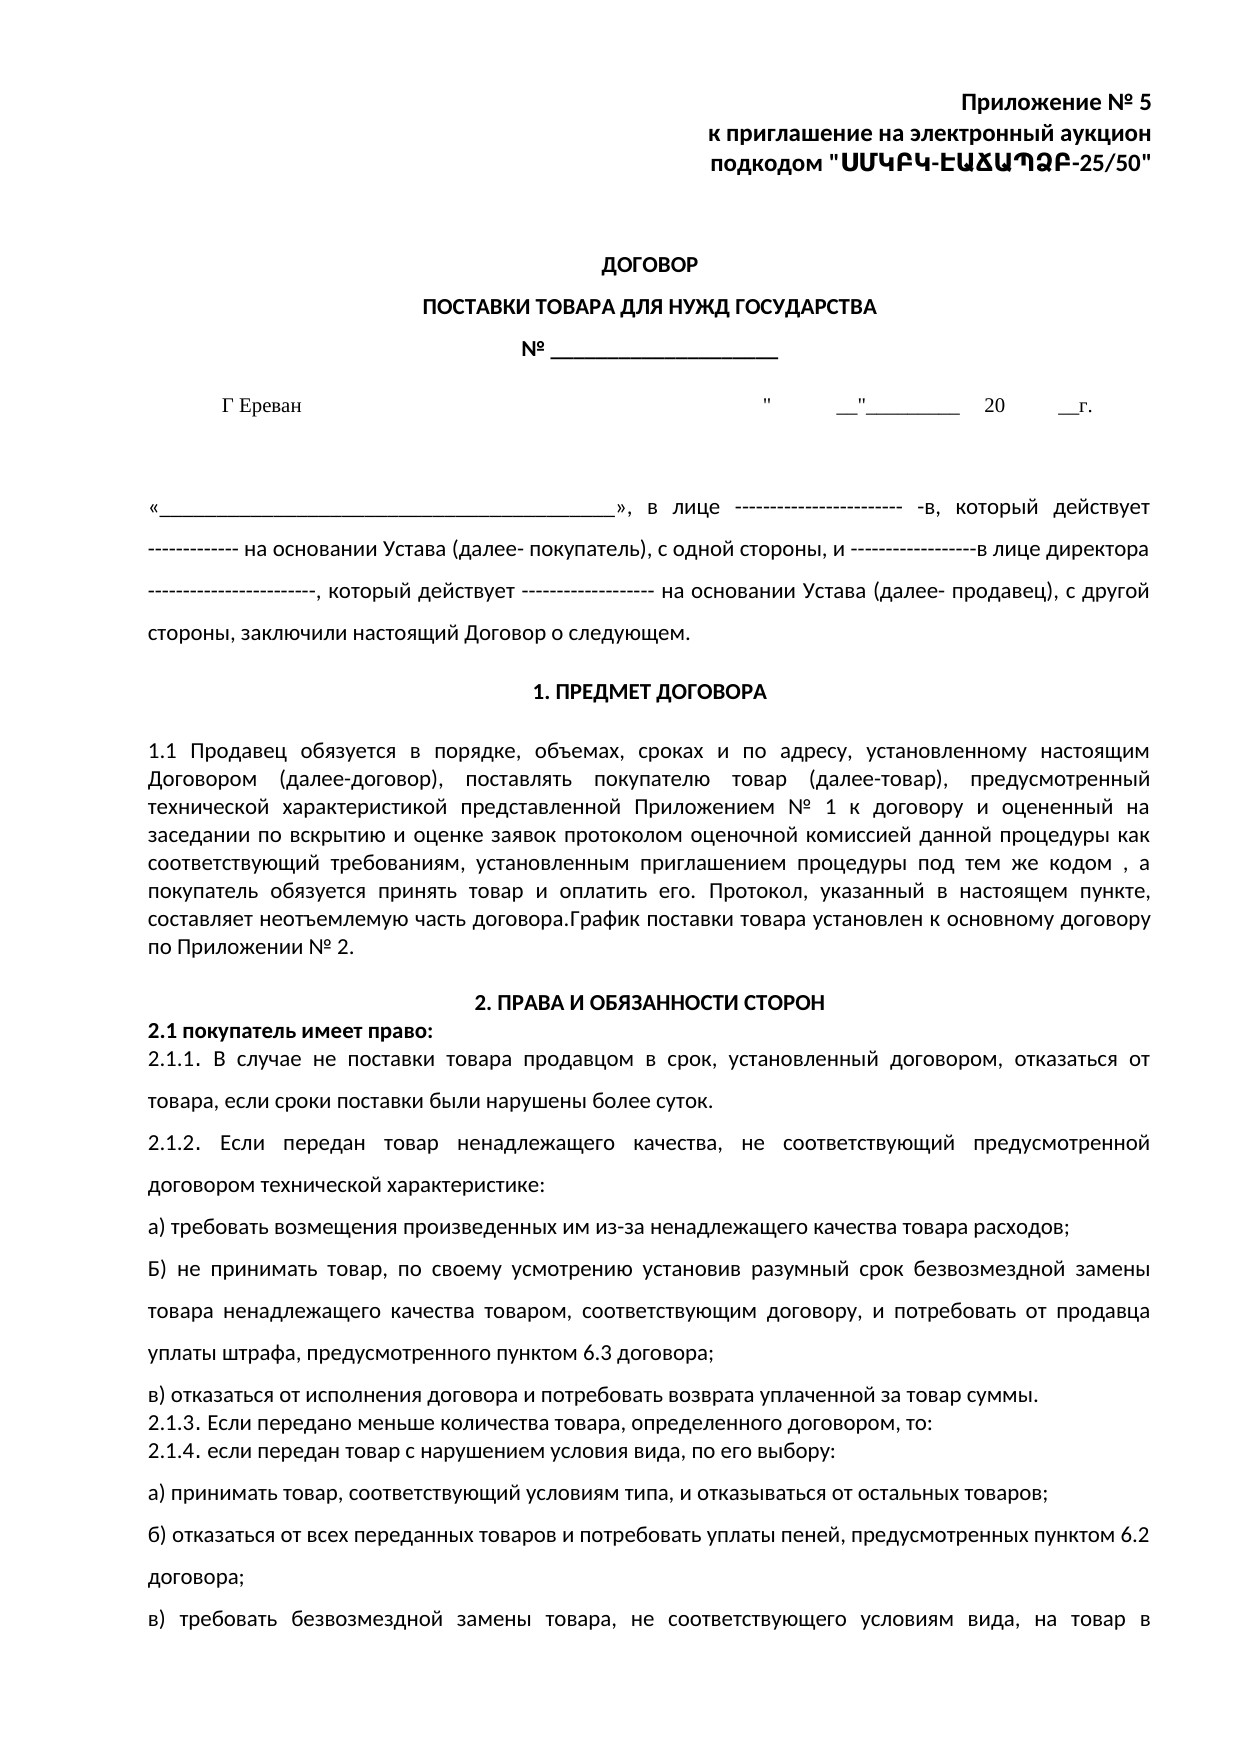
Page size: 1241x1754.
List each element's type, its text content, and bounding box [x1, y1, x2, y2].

text ПОСТАВКИ ТОВАРА ДЛЯ НУЖД ГОСУДАРСТВА [148, 292, 1152, 321]
text подкодом "ՍՄԿԲԿ-ԷԱՃԱՊՁԲ-25/50" [177, 147, 1152, 178]
text 1.1 Продавец обязуется в порядке, объемах, сроках и по адресу, установленному настоящим Договором (далее-договор), поставлять покупателю товар (далее-товар), предусмотренный технической характеристикой представленной Приложением № 1 к договору и оцененный на заседании по вскрытию и оценке заявок протоколом оценочной комиссией данной процедуры как соответствующий требованиям, установленным приглашением процедуры под тем же кодом , а покупатель обязуется принять товар и оплатить его. Протокол, указанный в настоящем пункте, составляет неотъемлемую часть договора.График поставки товара установлен к основному договору по Приложении № 2. [148, 736, 1152, 960]
list б) отказаться от всех переданных товаров и потребовать уплаты пеней, предусмотренных пунктом 6.2 договора; [148, 1520, 1152, 1590]
text к приглашение на электронный аукцион [177, 117, 1152, 147]
text в) отказаться от исполнения договора и потребовать возврата уплаченной за товар суммы. [148, 1380, 1152, 1408]
list 2. ПРАВА И ОБЯЗАННОСТИ СТОРОН [148, 988, 1152, 1016]
list Б) не принимать товар, по своему усмотрению установив разумный срок безвозмездной замены товара ненадлежащего качества товаром, соответствующим договору, и потребовать от продавца уплаты штрафа, предусмотренного пунктом 6.3 договора; [148, 1254, 1152, 1366]
text 2.1 покупатель имеет право: [148, 1016, 1152, 1044]
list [148, 1604, 1152, 1632]
text 1. ПРЕДМЕТ ДОГОВОРА [148, 677, 1152, 705]
table_header Г Ереван [136, 393, 620, 434]
list 2.1.1․ В случае не поставки товара продавцом в срок, установленный договором, отказаться от товара, если сроки поставки были нарушены более суток. [148, 1044, 1152, 1114]
list 2.1.2․ Если передан товар ненадлежащего качества, не соответствующий предусмотренной договором технической характеристике: [148, 1128, 1152, 1198]
list 2.1.4․ если передан товар с нарушением условия вида, по его выбору: [148, 1436, 1152, 1464]
text 2.1.3․ Если передано меньше количества товара, определенного договором, то: [148, 1408, 1152, 1436]
list а) принимать товар, соответствующий условиям типа, и отказываться от остальных товаров; [148, 1478, 1152, 1506]
text ДОГОВОР [148, 251, 1152, 278]
text Приложение № 5 [148, 86, 1152, 117]
table_header " __"_________ 20 __г. [620, 393, 1104, 434]
text № ____________________ [148, 334, 1152, 362]
text «________________________________________», в лице ------------------------ -в, который действует ------------- на основании Устава (далее- покупатель), с одной стороны, и ------------------в лице директора ------------------------, который действует ------------------- на основании Устава (далее- продавец), с другой стороны, заключили настоящий Договор о следующем. [148, 492, 1152, 646]
list а) требовать возмещения произведенных им из-за ненадлежащего качества товара расходов; [148, 1212, 1152, 1240]
